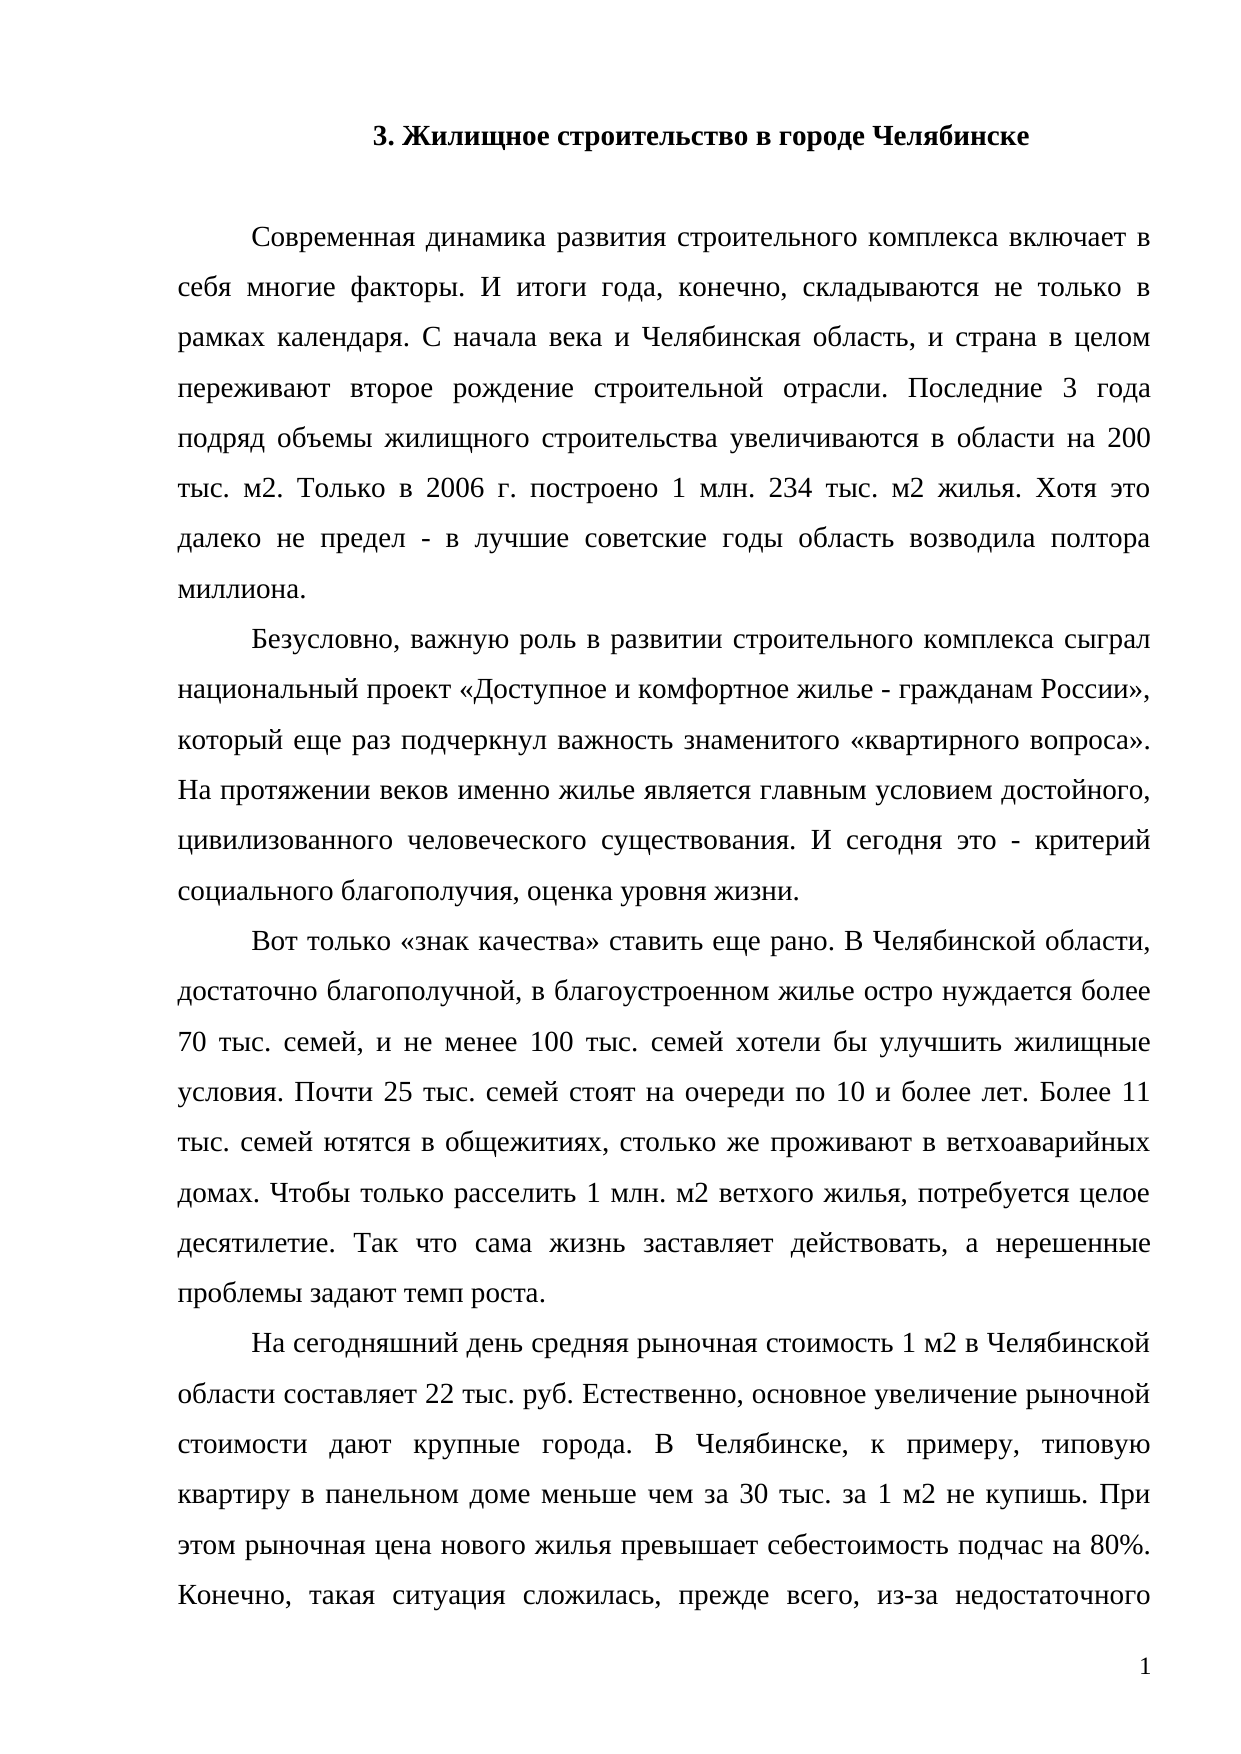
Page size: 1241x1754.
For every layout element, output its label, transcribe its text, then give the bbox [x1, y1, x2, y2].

text Вот только «знак качества» ставить еще рано. В Челябинской области, достаточно благополучной, в благоустроенном жилье остро нуждается более 70 тыс. семей, и не менее 100 тыс. семей хотели бы улучшить жилищные условия. Почти 25 тыс. семей стоят на очереди по 10 и более лет. Более 11 тыс. семей ютятся в общежитиях, столько же проживают в ветхоаварийных домах. Чтобы только расселить 1 млн. м2 ветхого жилья, потребуется целое десятилетие. Так что сама жизнь заставляет действовать, а нерешенные проблемы задают темп роста. [177, 923, 1152, 1309]
text 3. Жилищное строительство в городе Челябинске [177, 118, 1152, 152]
text Современная динамика развития строительного комплекса включает в себя многие факторы. И итоги года, конечно, складываются не только в рамках календаря. С начала века и Челябинская область, и страна в целом переживают второе рождение строительной отрасли. Последние 3 года подряд объемы жилищного строительства увеличиваются в области на 200 тыс. м2. Только в 2006 г. построено 1 млн. 234 тыс. м2 жилья. Хотя это далеко не предел - в лучшие советские годы область возводила полтора миллиона. [177, 219, 1152, 604]
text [177, 1326, 1152, 1611]
text Безусловно, важную роль в развитии строительного комплекса сыграл национальный проект «Доступное и комфортное жилье - гражданам России», который еще раз подчеркнул важность знаменитого «квартирного вопроса». На протяжении веков именно жилье является главным условием достойного, цивилизованного человеческого существования. И сегодня это - критерий социального благополучия, оценка уровня жизни. [177, 621, 1152, 906]
